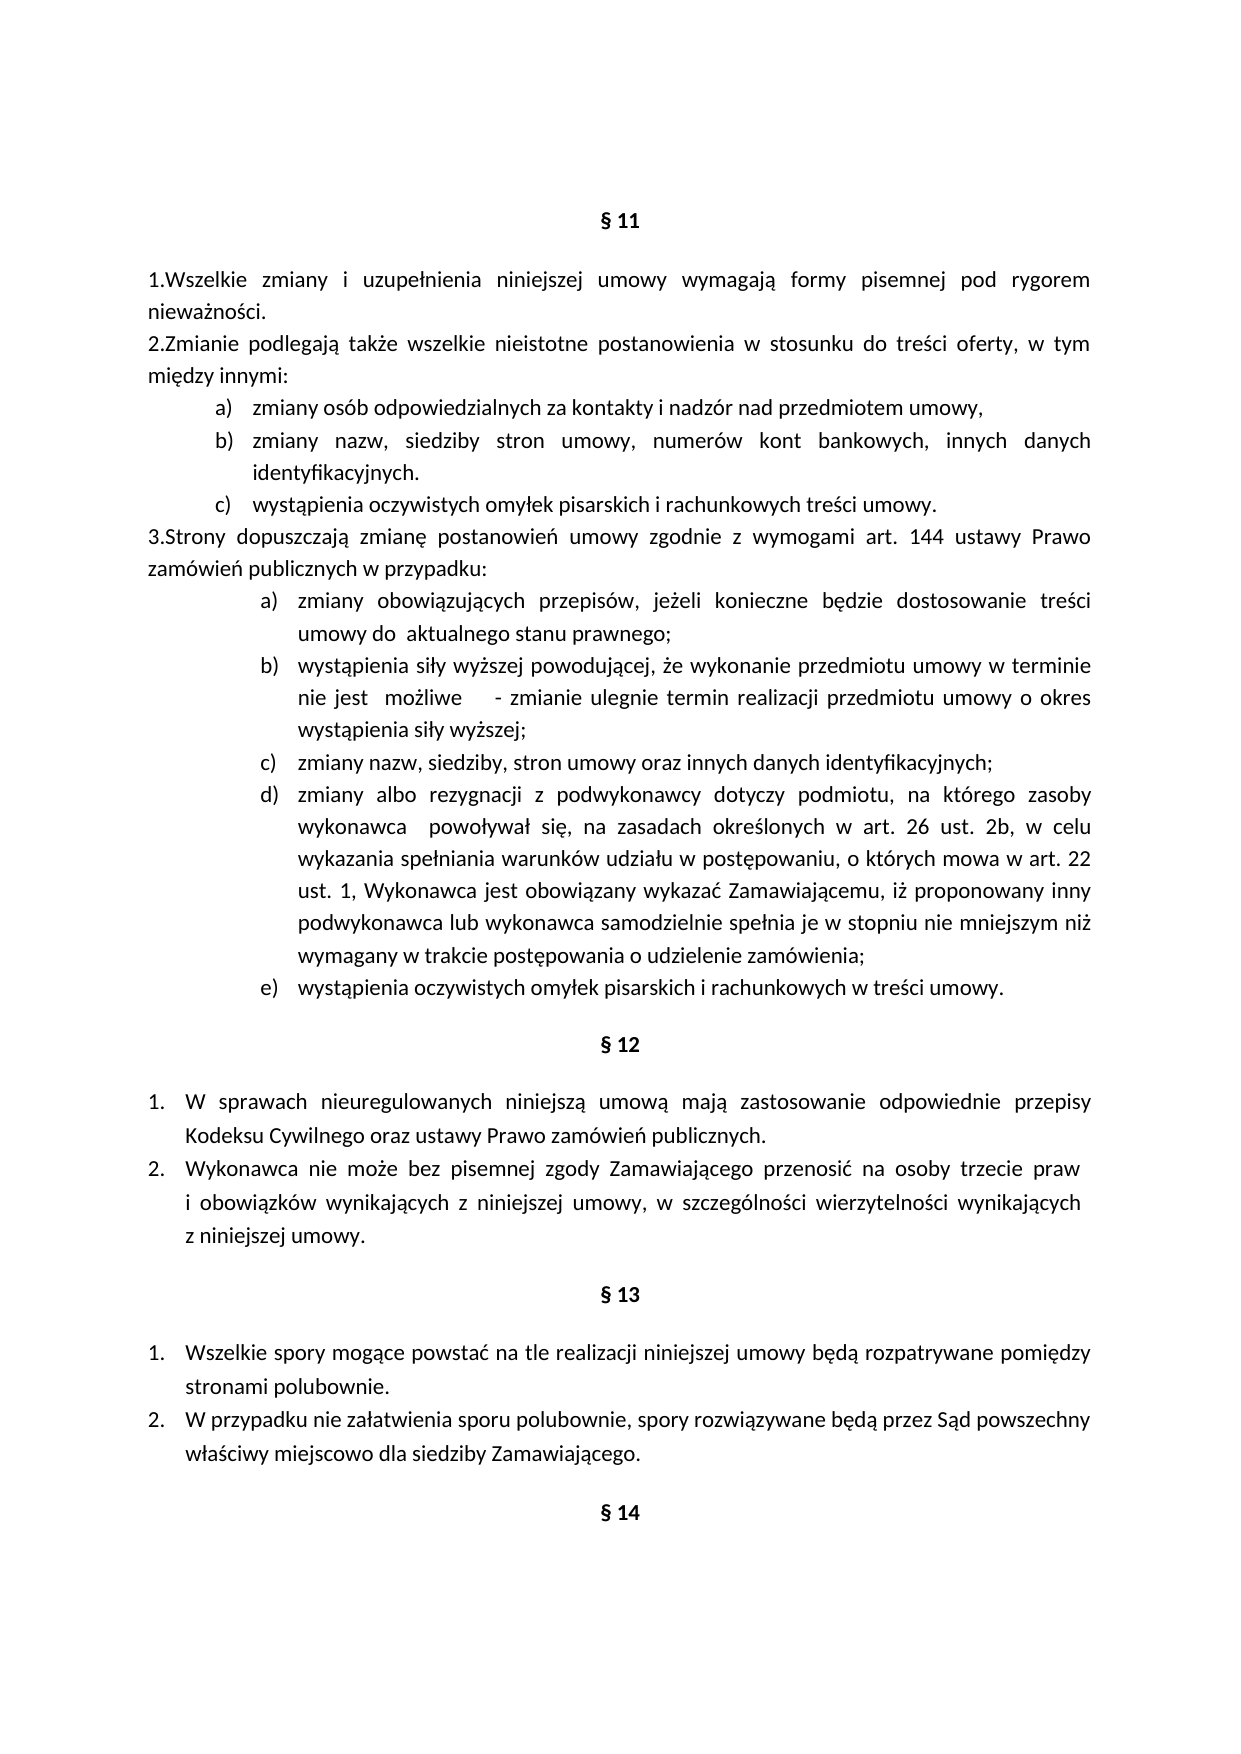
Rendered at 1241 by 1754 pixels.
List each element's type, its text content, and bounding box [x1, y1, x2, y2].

text 1.Wszelkie zmiany i uzupełnienia niniejszej umowy wymagają formy pisemnej pod rygorem nieważności. [148, 265, 1092, 325]
text 2.Zmianie podlegają także wszelkie nieistotne postanowienia w stosunku do treści oferty, w tym między innymi: [148, 329, 1092, 389]
text § 13 [148, 1280, 1092, 1308]
text 2. Wykonawca nie może bez pisemnej zgody Zamawiającego przenosić na osoby trzecie praw i obowiązków wynikających z niniejszej umowy, w szczególności wierzytelności wynikających z niniejszej umowy. [148, 1154, 1092, 1249]
list zmiany osób odpowiedzialnych za kontakty i nadzór nad przedmiotem umowy, [215, 393, 1092, 422]
list wystąpienia siły wyższej powodującej, że wykonanie przedmiotu umowy w terminie nie jest możliwe - zmianie ulegnie termin realizacji przedmiotu umowy o okres wystąpienia siły wyższej; [260, 651, 1092, 743]
text § 11 [148, 206, 1092, 234]
list Wszelkie spory mogące powstać na tle realizacji niniejszej umowy będą rozpatrywane pomiędzy stronami polubownie. [148, 1338, 1092, 1400]
text 1. W sprawach nieuregulowanych niniejszą umową mają zastosowanie odpowiednie przepisy Kodeksu Cywilnego oraz ustawy Prawo zamówień publicznych. [148, 1087, 1092, 1149]
text § 12 [148, 1030, 1092, 1058]
list W przypadku nie załatwienia sporu polubownie, spory rozwiązywane będą przez Sąd powszechny właściwy miejscowo dla siedziby Zamawiającego. [148, 1406, 1092, 1467]
list wystąpienia oczywistych omyłek pisarskich i rachunkowych w treści umowy. [260, 973, 1092, 1001]
text 3.Strony dopuszczają zmianę postanowień umowy zgodnie z wymogami art. 144 ustawy Prawo zamówień publicznych w przypadku: [148, 522, 1092, 582]
list wystąpienia oczywistych omyłek pisarskich i rachunkowych treści umowy. [215, 490, 1092, 518]
text § 14 [148, 1498, 1092, 1526]
list zmiany albo rezygnacji z podwykonawcy dotyczy podmiotu, na którego zasoby wykonawca powoływał się, na zasadach określonych w art. 26 ust. 2b, w celu wykazania spełniania warunków udziału w postępowaniu, o których mowa w art. 22 ust. 1, Wykonawca jest obowiązany wykazać Zamawiającemu, iż proponowany inny podwykonawca lub wykonawca samodzielnie spełnia je w stopniu nie mniejszym niż wymagany w trakcie postępowania o udzielenie zamówienia; [260, 780, 1092, 969]
list zmiany nazw, siedziby, stron umowy oraz innych danych identyfikacyjnych; [260, 748, 1092, 776]
list zmiany nazw, siedziby stron umowy, numerów kont bankowych, innych danych identyfikacyjnych. [215, 426, 1092, 486]
list zmiany obowiązujących przepisów, jeżeli konieczne będzie dostosowanie treści umowy do aktualnego stanu prawnego; [260, 587, 1092, 647]
